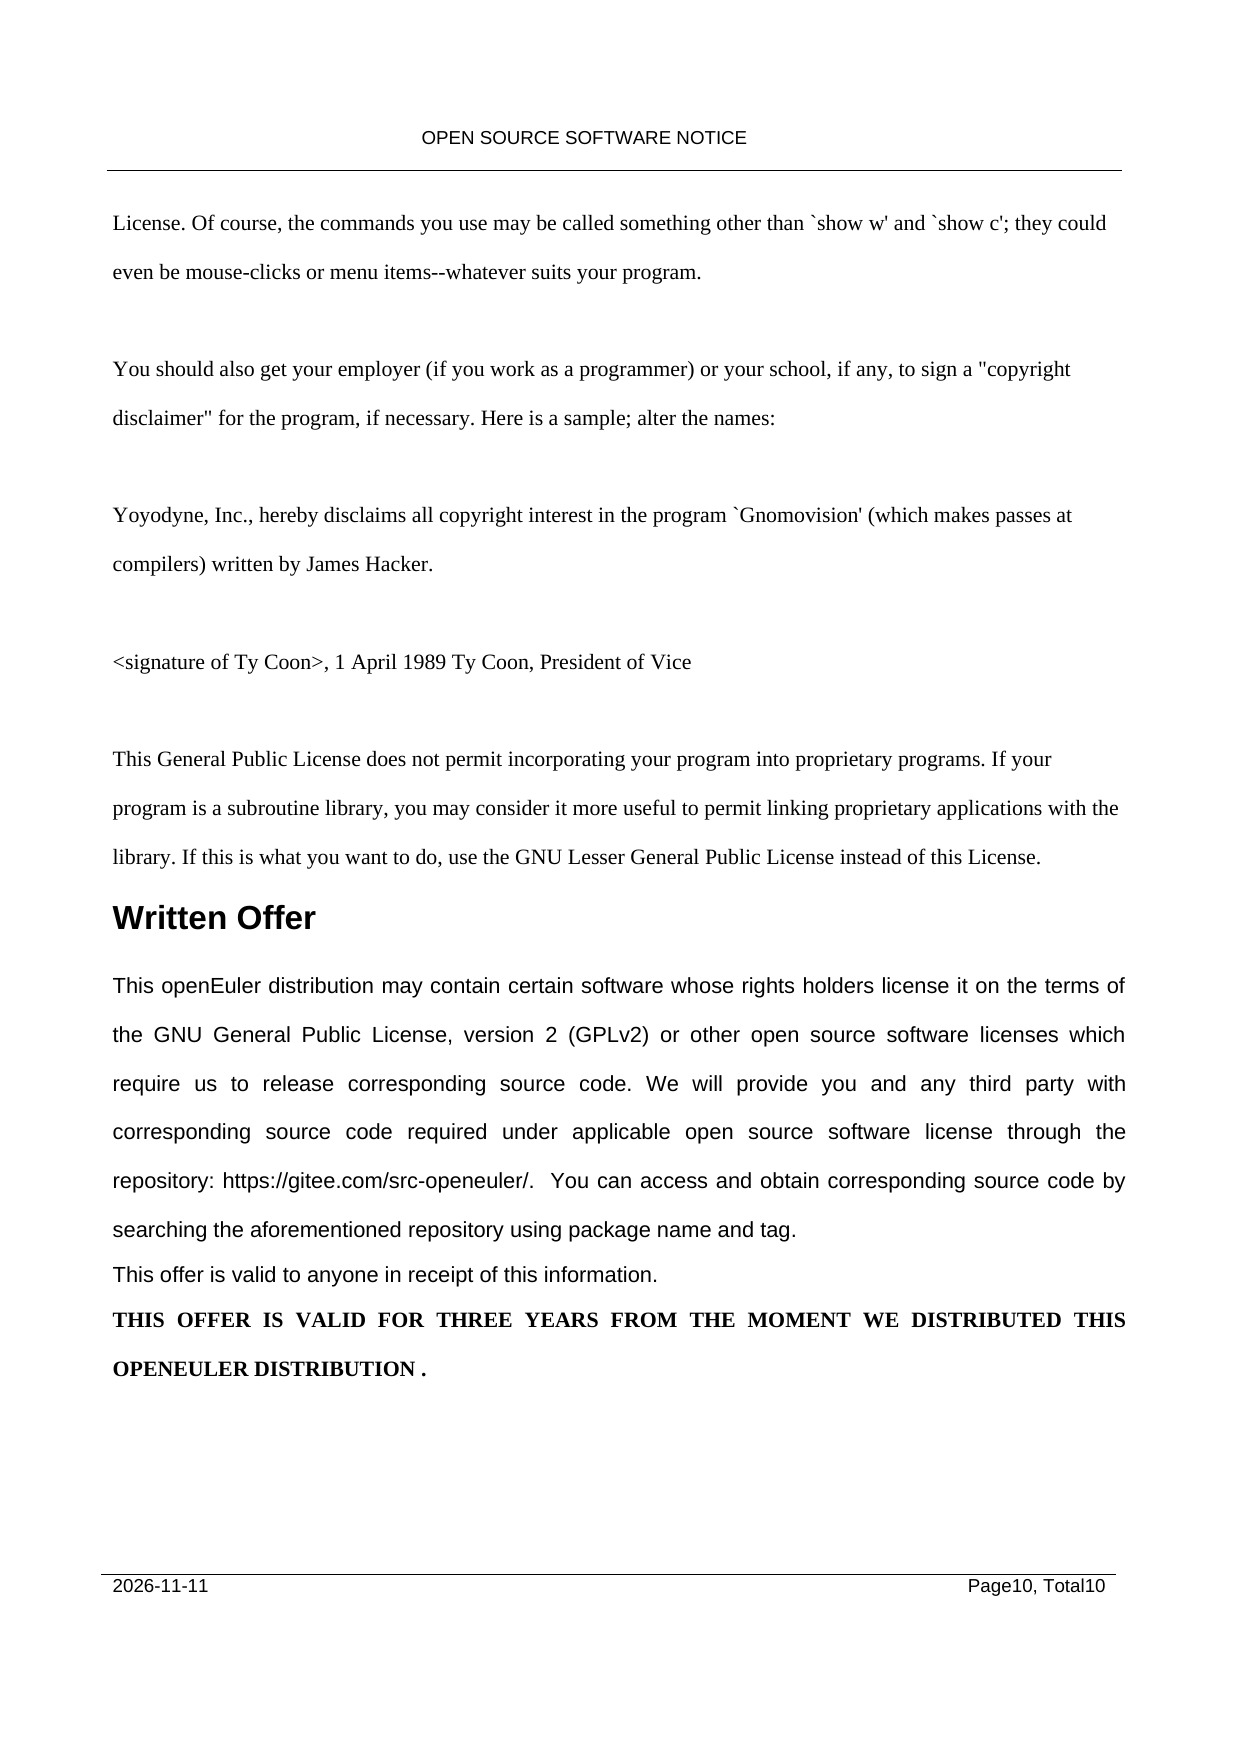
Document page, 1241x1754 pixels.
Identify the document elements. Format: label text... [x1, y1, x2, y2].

text THIS OFFER IS VALID FOR THREE YEARS FROM THE MOMENT WE DISTRIBUTED THIS OPENEULER DISTRIBUTION . [112, 1303, 1128, 1384]
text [112, 206, 1128, 873]
text This offer is valid to anyone in receipt of this information. [112, 1258, 1128, 1291]
text Written Offer [112, 885, 1128, 950]
text This openEuler distribution may contain certain software whose rights holders license it on the terms of the GNU General Public License, version 2 (GPLv2) or other open source software licenses which require us to release corresponding source code. We will provide you and any third party with corresponding source code required under applicable open source software license through the repository: https://gitee.com/src-openeuler/. You can access and obtain corresponding source code by searching the aforementioned repository using package name and tag. [112, 969, 1128, 1246]
